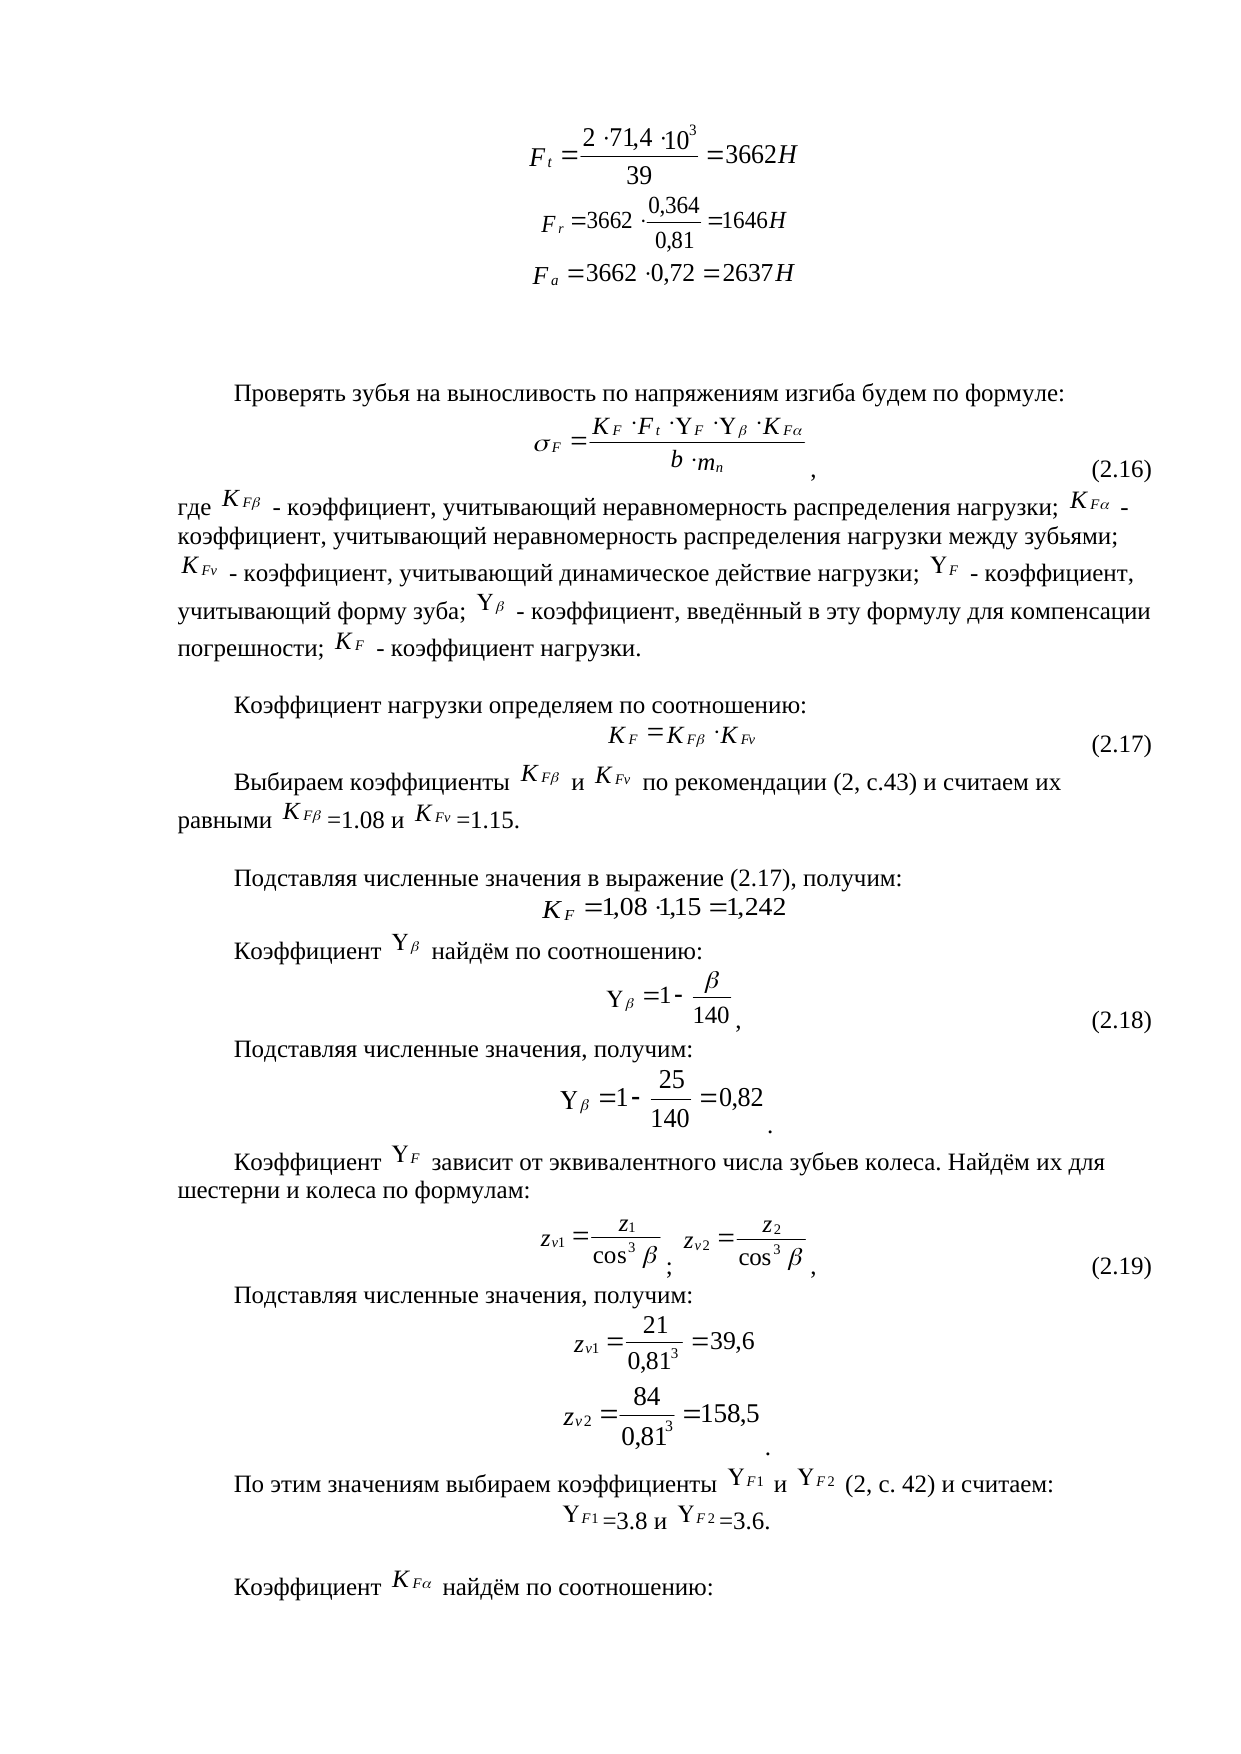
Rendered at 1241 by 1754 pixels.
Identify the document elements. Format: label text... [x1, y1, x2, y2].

text где - коэффициент, учитывающий неравномерность распределения нагрузки; - коэффициент, учитывающий неравномерность распределения нагрузки между зубьями; - коэффициент, учитывающий динамическое действие нагрузки; - коэффициент, учитывающий форму зуба; - коэффициент, введённый в эту формулу для компенсации погрешности; - коэффициент нагрузки. [177, 483, 1152, 662]
text Подставляя численные значения, получим: [177, 1034, 1152, 1063]
text Подставляя численные значения, получим: [177, 1280, 1152, 1309]
text Коэффициент найдём по соотношению: [177, 926, 1152, 964]
text , (2.18) [177, 964, 1152, 1034]
text Выбираем коэффициенты и по рекомендации (2, с.43) и считаем их равными =1.08 и =1.15. [177, 757, 1152, 834]
text (2.17) [177, 719, 1152, 757]
text По этим значениям выбираем коэффициенты и (2, с. 42) и считаем: [177, 1461, 1152, 1498]
text Коэффициент найдём по соотношению: [177, 1563, 1152, 1600]
text =3.8 и =3.6. [177, 1498, 1152, 1535]
text . [177, 1063, 1152, 1139]
text , (2.16) [177, 407, 1152, 483]
text ; , (2.19) [177, 1204, 1152, 1280]
text Коэффициент нагрузки определяем по соотношению: [177, 690, 1152, 719]
text Подставляя численные значения в выражение (2.17), получим: [177, 863, 1152, 892]
text Коэффициент зависит от эквивалентного числа зубьев колеса. Найдём их для шестерни и колеса по формулам: [177, 1139, 1152, 1204]
text Проверять зубья на выносливость по напряжениям изгиба будем по формуле: [177, 378, 1152, 407]
text . [177, 1379, 1152, 1461]
